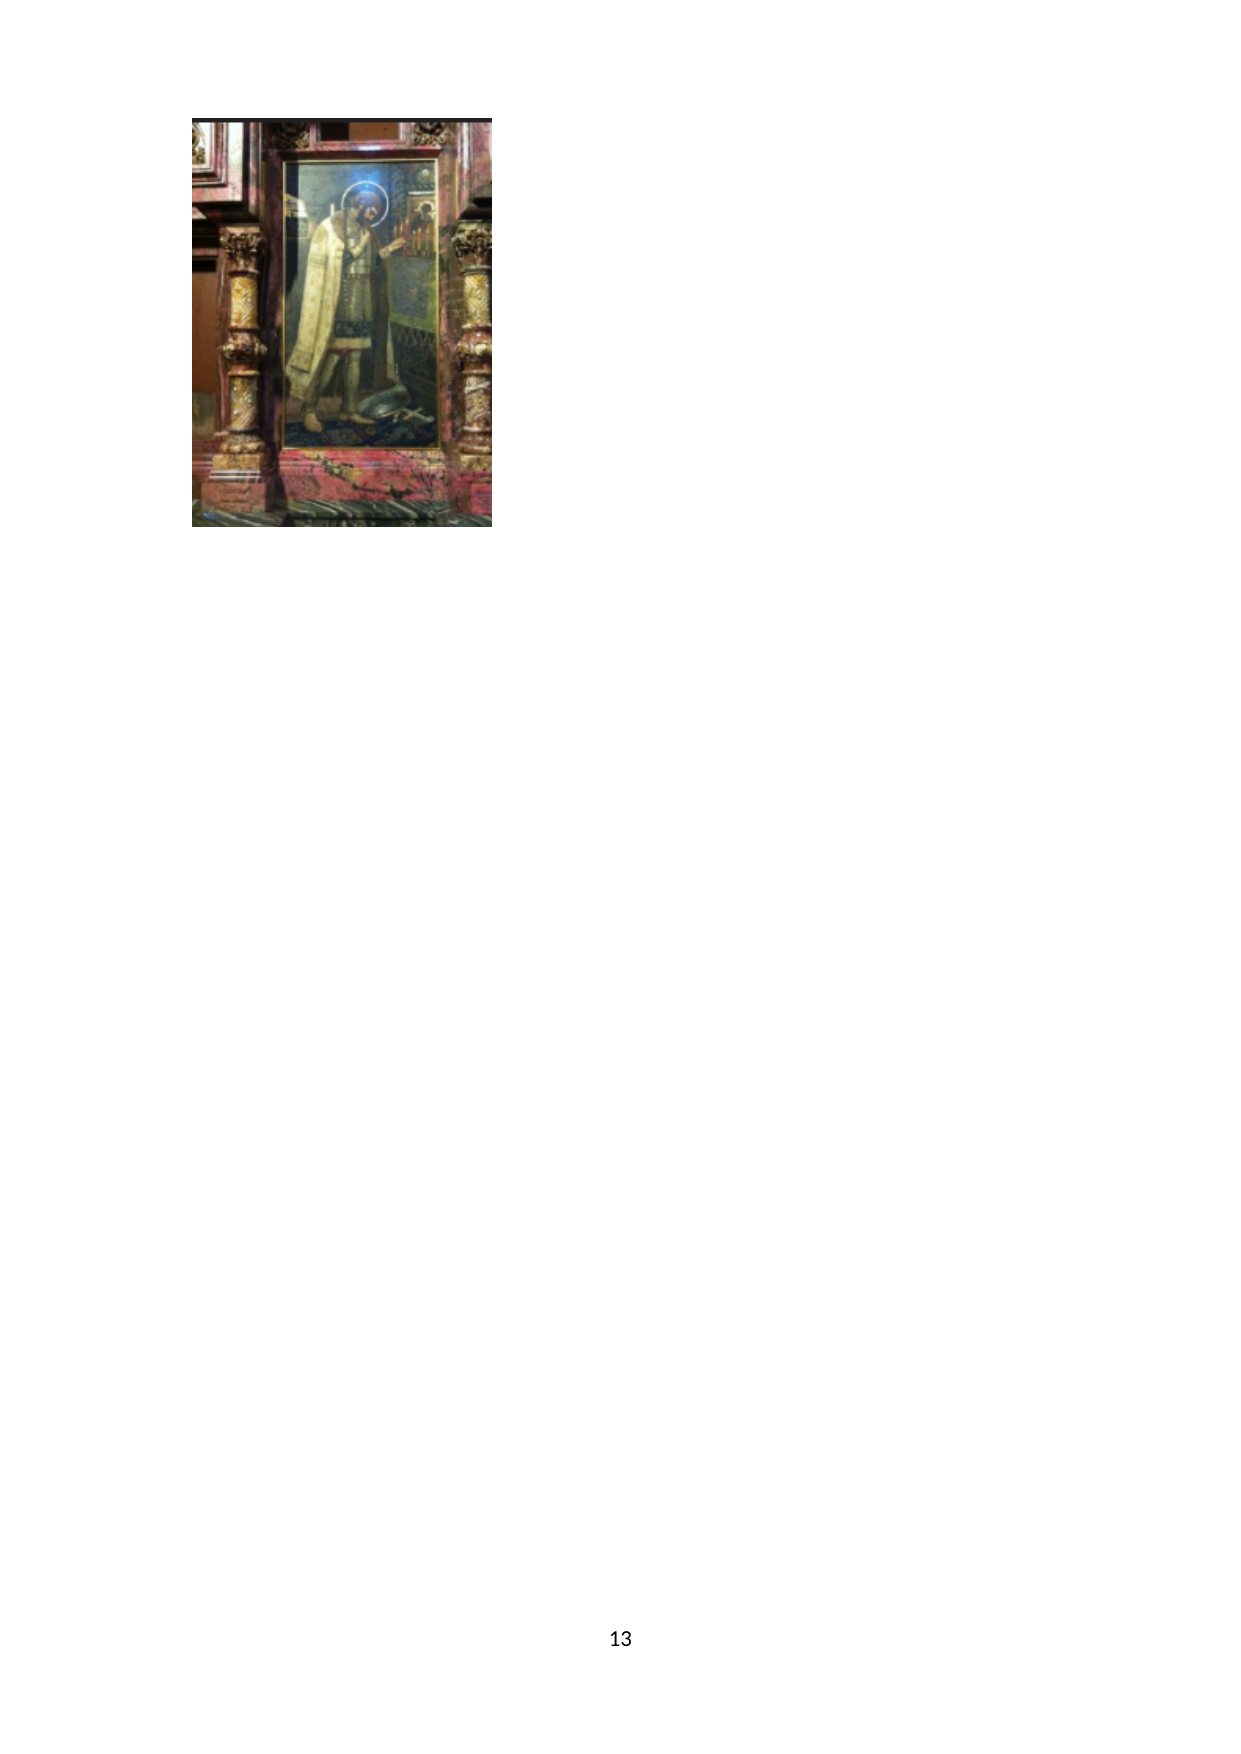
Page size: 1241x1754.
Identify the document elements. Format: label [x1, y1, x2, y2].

picture [192, 118, 492, 527]
